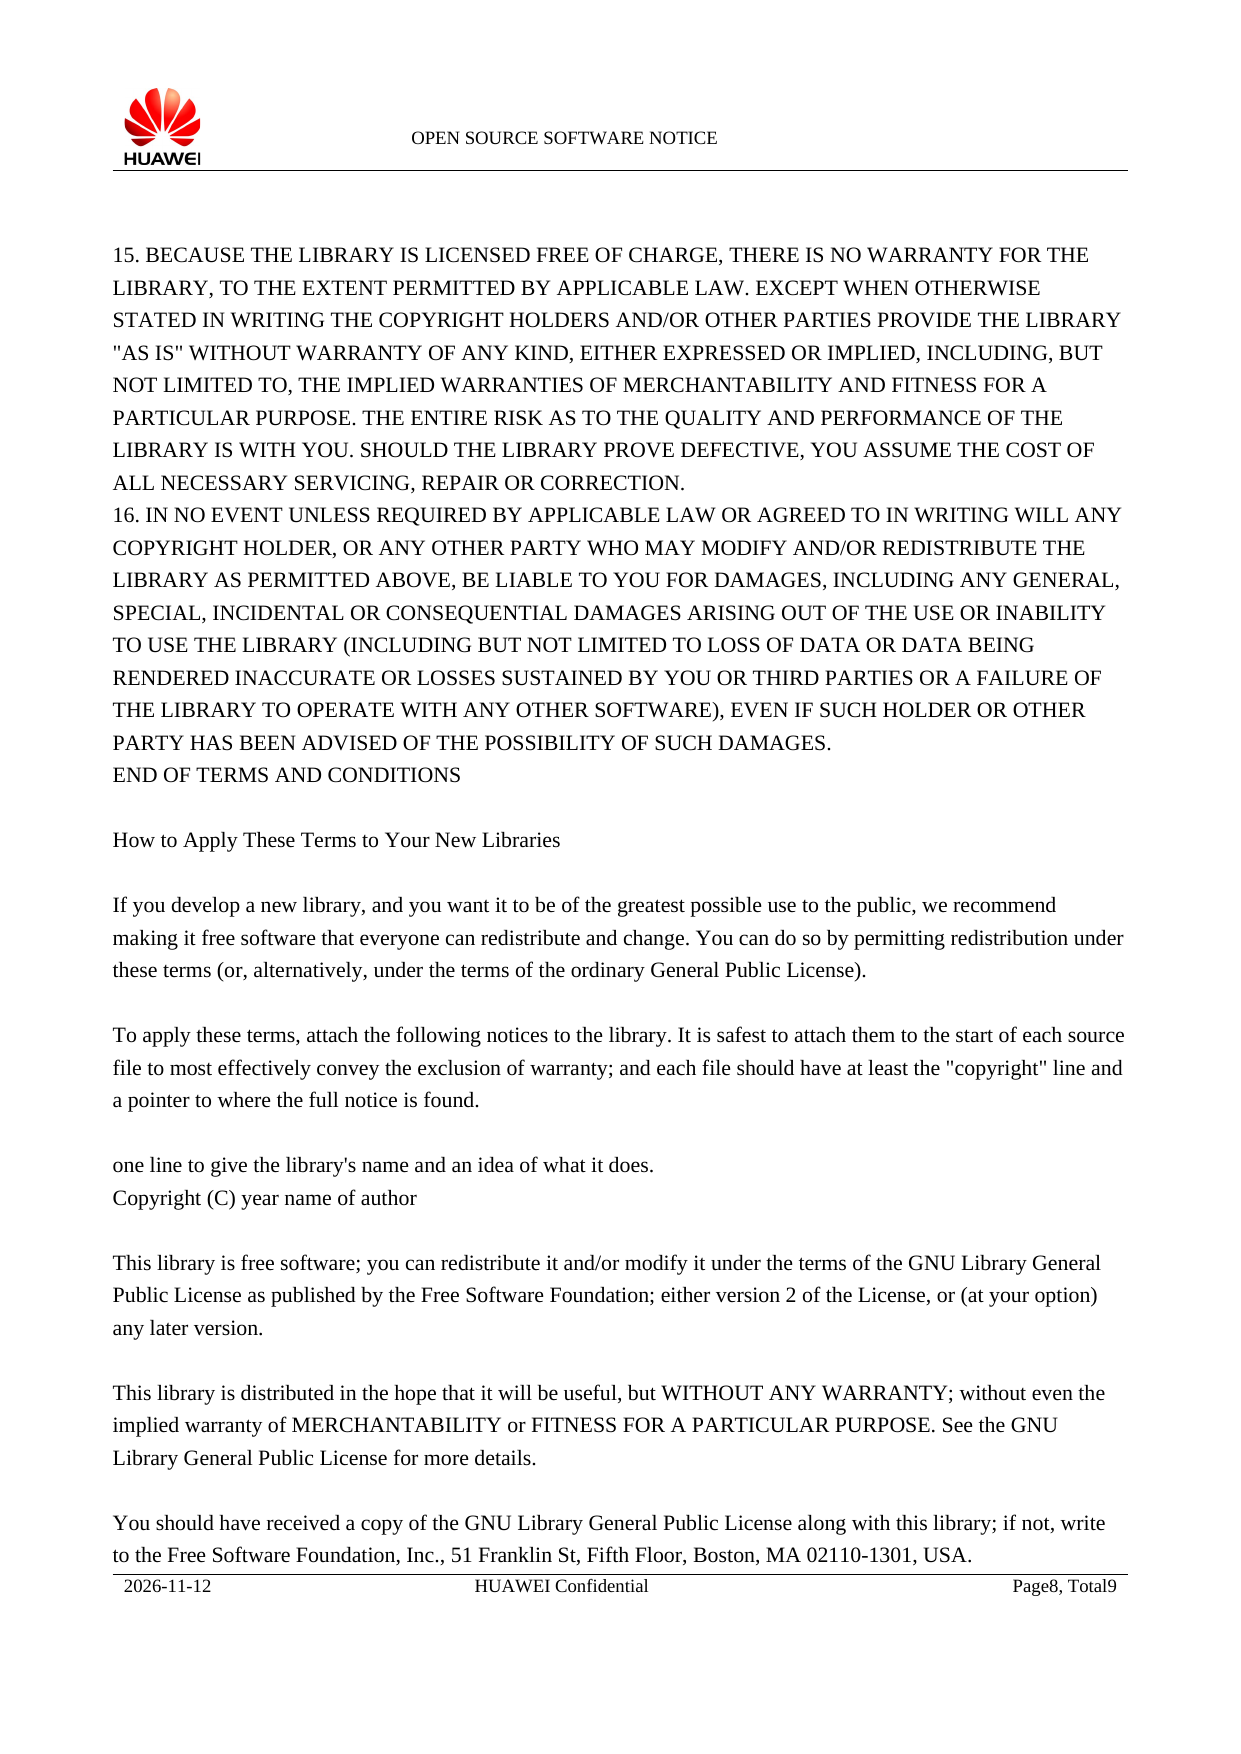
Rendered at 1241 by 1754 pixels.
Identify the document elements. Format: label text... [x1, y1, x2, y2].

picture [124, 88, 201, 165]
